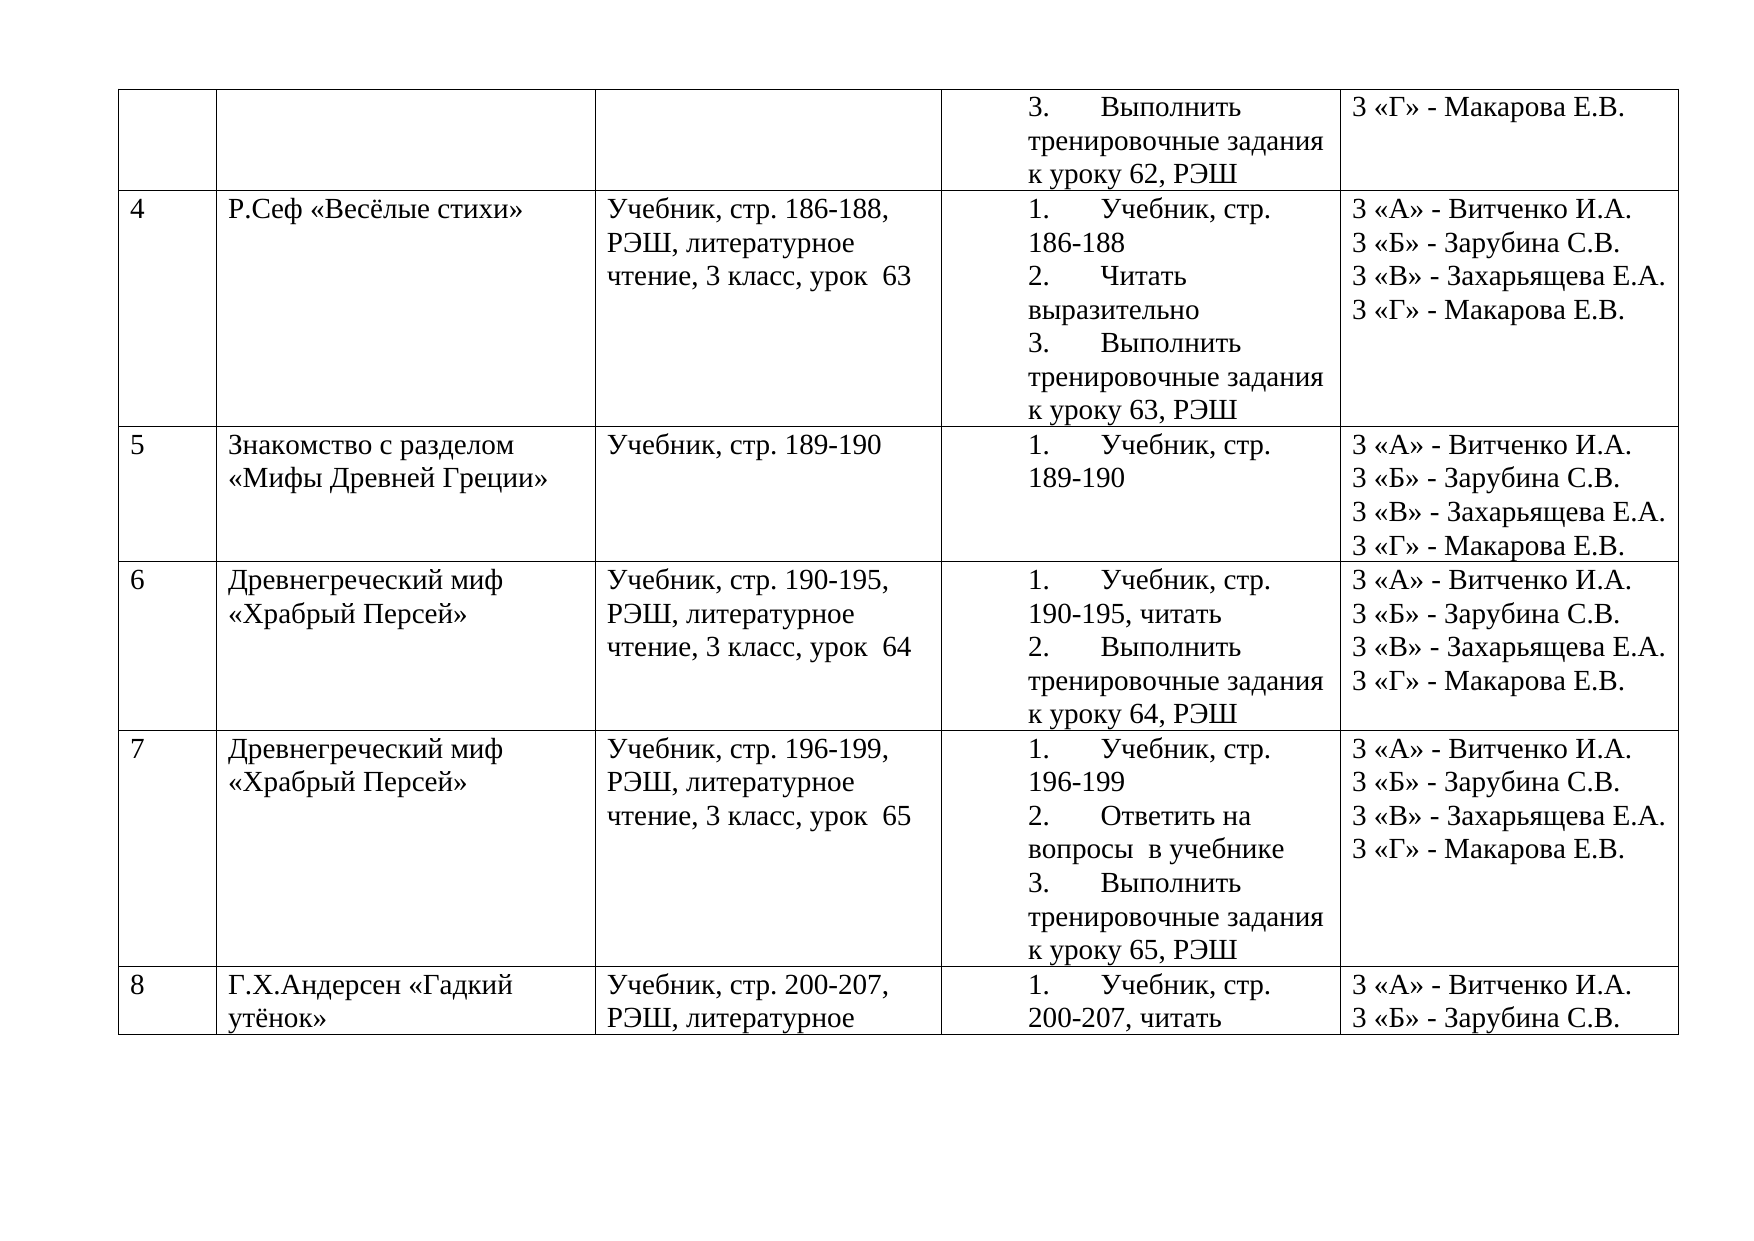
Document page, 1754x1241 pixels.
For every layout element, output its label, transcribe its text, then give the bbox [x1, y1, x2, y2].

table_cell 6 [119, 562, 216, 730]
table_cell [942, 90, 1340, 190]
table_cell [942, 967, 1340, 1034]
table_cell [1341, 967, 1678, 1034]
table_cell 8 [119, 967, 216, 1034]
table_cell Древнегреческий миф «Храбрый Персей» [217, 562, 595, 730]
table_cell 5 [119, 90, 216, 190]
table_cell 1. Учебник, стр. 186-188 2. Читать выразительно 3. Выполнить тренировочные задания к уроку 63, РЭШ [942, 191, 1340, 426]
table_cell 7 [119, 731, 216, 966]
table_cell 1. Учебник, стр. 190-195, читать 2. Выполнить тренировочные задания к уроку 64, РЭШ [942, 562, 1340, 730]
table_cell Учебник, стр. 190-195, РЭШ, литературное чтение, 3 класс, урок 64 [596, 562, 941, 730]
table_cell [217, 967, 595, 1034]
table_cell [1341, 90, 1678, 190]
table_cell 1. Учебник, стр. 196-199 2. Ответить на вопросы в учебнике 3. Выполнить тренировочные задания к уроку 65, РЭШ [942, 731, 1340, 966]
table_cell 3 «А» - Витченко И.А. 3 «Б» - Зарубина С.В. 3 «В» - Захарьящева Е.А. 3 «Г» - Макарова Е.В. [1341, 427, 1678, 561]
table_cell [596, 90, 941, 190]
table_cell 3 «А» - Витченко И.А. 3 «Б» - Зарубина С.В. 3 «В» - Захарьящева Е.А. 3 «Г» - Макарова Е.В. [1341, 191, 1678, 426]
table_cell 3 «А» - Витченко И.А. 3 «Б» - Зарубина С.В. 3 «В» - Захарьящева Е.А. 3 «Г» - Макарова Е.В. [1341, 562, 1678, 730]
table_cell 3 «А» - Витченко И.А. 3 «Б» - Зарубина С.В. 3 «В» - Захарьящева Е.А. 3 «Г» - Макарова Е.В. [1341, 731, 1678, 966]
table_cell 1. Учебник, стр. 189-190 [942, 427, 1340, 561]
table_cell Учебник, стр. 186-188, РЭШ, литературное чтение, 3 класс, урок 63 [596, 191, 941, 426]
table_cell Учебник, стр. 196-199, РЭШ, литературное чтение, 3 класс, урок 65 [596, 731, 941, 966]
table_cell 5 [119, 427, 216, 561]
table_cell 4 [119, 191, 216, 426]
table_cell Древнегреческий миф «Храбрый Персей» [217, 731, 595, 966]
table_cell Учебник, стр. 189-190 [596, 427, 941, 561]
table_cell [217, 90, 595, 190]
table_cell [596, 967, 941, 1034]
table_cell Знакомство с разделом «Мифы Древней Греции» [217, 427, 595, 561]
table_cell Р.Сеф «Весёлые стихи» [217, 191, 595, 426]
